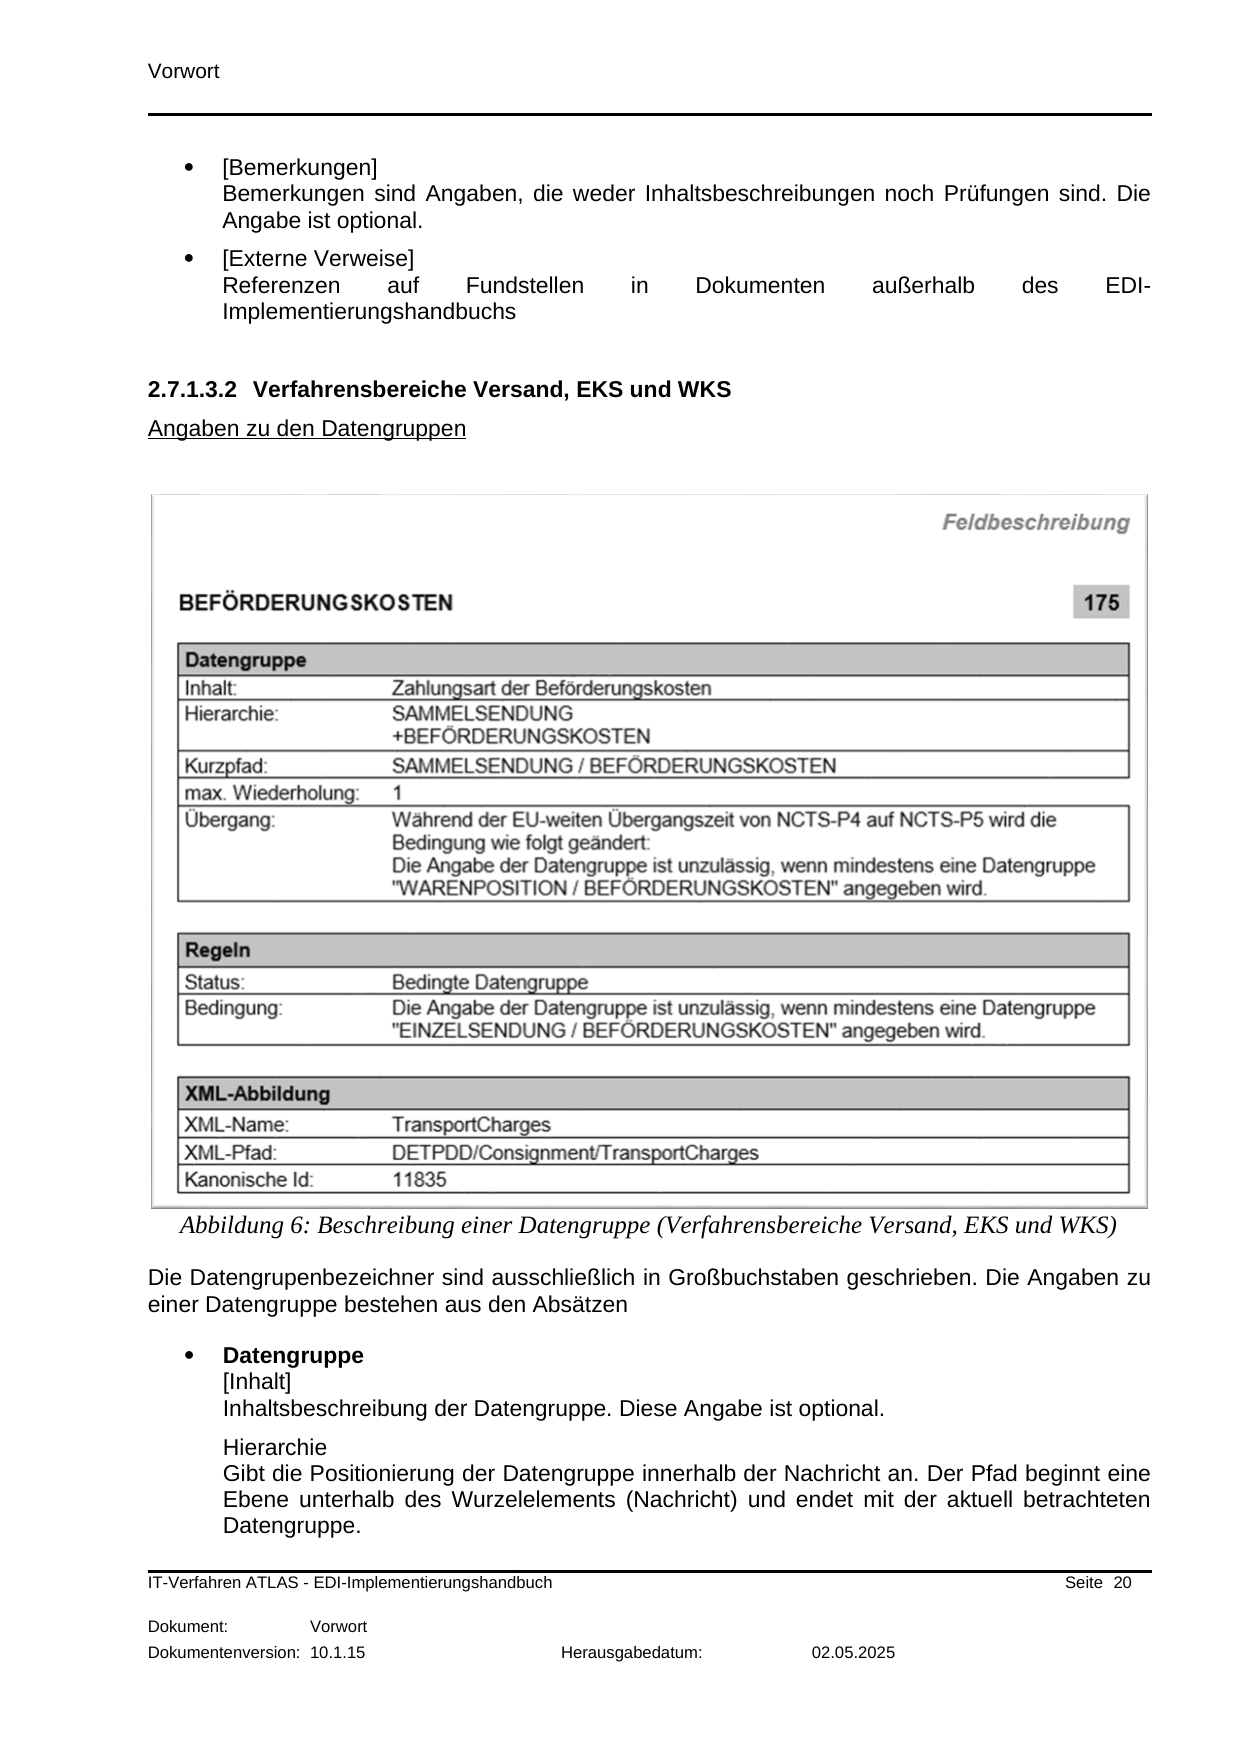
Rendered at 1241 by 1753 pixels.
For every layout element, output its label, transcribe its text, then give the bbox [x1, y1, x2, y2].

text Die Datengrupenbezeichner sind ausschließlich in Großbuchstaben geschrieben. Die Angaben zu einer Datengruppe bestehen aus den Absätzen [148, 1264, 1152, 1317]
list [Externe Verweise] Referenzen auf Fundstellen in Dokumenten außerhalb des EDI-Implementierungshandbuchs [185, 245, 1152, 324]
text Angaben zu den Datengruppen [148, 415, 1152, 441]
text Abbildung 6: Beschreibung einer Datengruppe (Verfahrensbereiche Versand, EKS und WKS) [148, 1210, 1152, 1239]
picture [149, 492, 1150, 1211]
text Hierarchie Gibt die Positionierung der Datengruppe innerhalb der Nachricht an. Der Pfad beginnt eine Ebene unterhalb des Wurzelelements (Nachricht) und endet mit der aktuell betrachteten Datengruppe. [223, 1433, 1152, 1539]
subtitle Verfahrensbereiche Versand, EKS und WKS [148, 376, 1152, 402]
list Datengruppe [Inhalt] Inhaltsbeschreibung der Datengruppe. Diese Angabe ist optional. [185, 1342, 1152, 1421]
list [Bemerkungen] Bemerkungen sind Angaben, die weder Inhaltsbeschreibungen noch Prüfungen sind. Die Angabe ist optional. [185, 154, 1152, 233]
